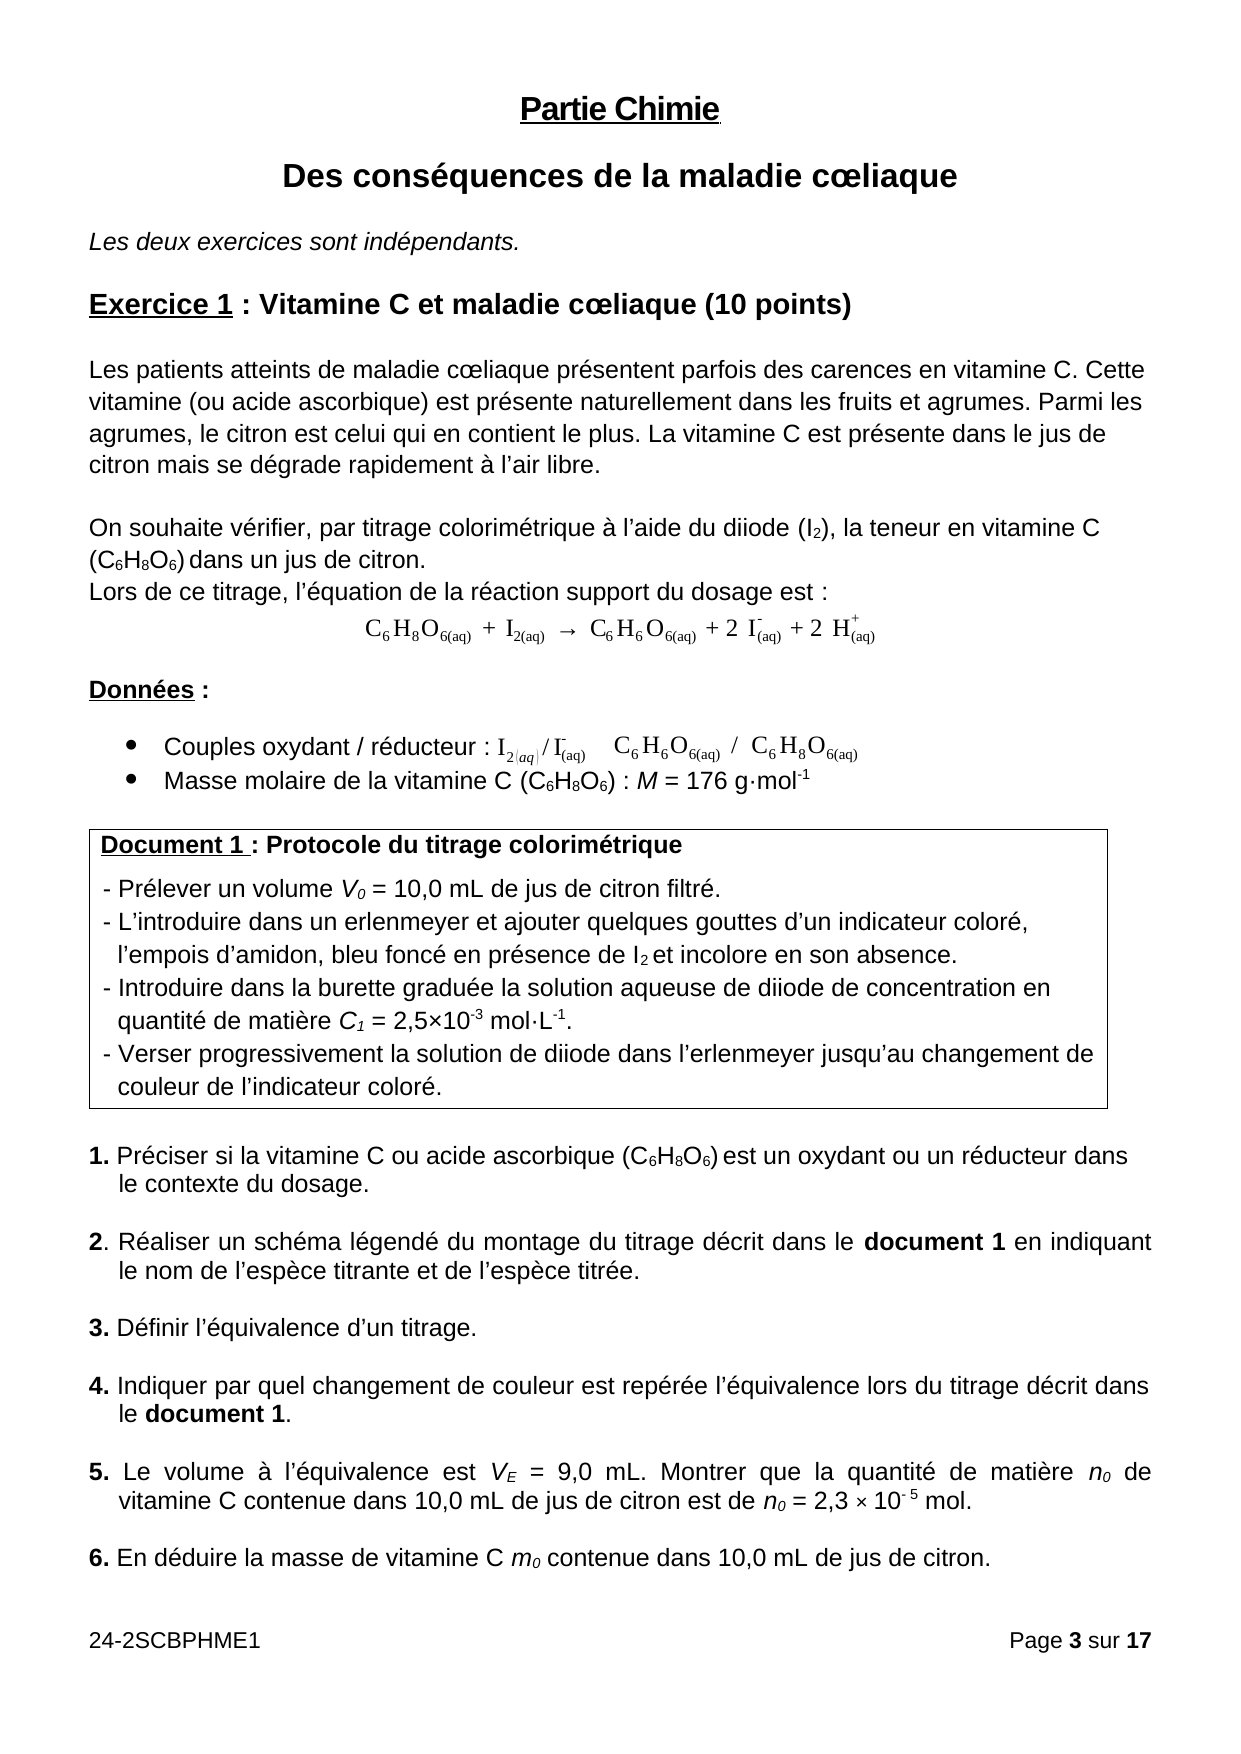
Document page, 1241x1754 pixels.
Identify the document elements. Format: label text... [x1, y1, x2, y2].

table_header Document 1 : Protocole du titrage colorimétrique - Prélever un volume V0 = 10,0 mL de jus de citron filtré. - L’introduire dans un erlenmeyer et ajouter quelques gouttes d’un indicateur coloré, l’empois d’amidon, bleu foncé en présence de I2 et incolore en son absence. - Introduire dans la burette graduée la solution aqueuse de diiode de concentration en quantité de matière C1 = 2,5×10-3 mol·L-1. - Verser progressivement la solution de diiode dans l’erlenmeyer jusqu’au changement de couleur de l’indicateur coloré. [90, 830, 1107, 1108]
text On souhaite vérifier, par titrage colorimétrique à l’aide du diiode (I2), la teneur en vitamine C (C6H8O6) dans un jus de citron. [89, 513, 1152, 574]
text Lors de ce titrage, l’équation de la réaction support du dosage est : [89, 576, 1152, 605]
list 6. En déduire la masse de vitamine C m0 contenue dans 10,0 mL de jus de citron. [89, 1543, 1152, 1572]
list 2. Réaliser un schéma légendé du montage du titrage décrit dans le document 1 en indiquant le nom de l’espèce titrante et de l’espèce titrée. [89, 1227, 1152, 1284]
list 5. Le volume à l’équivalence est VE = 9,0 mL. Montrer que la quantité de matière n0 de vitamine C contenue dans 10,0 mL de jus de citron est de n0 = 2,3 × 10- 5 mol. [89, 1457, 1152, 1514]
text 1. Préciser si la vitamine C ou acide ascorbique (C6H8O6) est un oxydant ou un réducteur dans le contexte du dosage. [89, 1141, 1152, 1198]
list Couples oxydant / réducteur : [126, 729, 1152, 766]
list 3. Définir l’équivalence d’un titrage. [89, 1313, 1152, 1342]
text Données : [89, 675, 1152, 704]
list Masse molaire de la vitamine C (C6H8O6) : M = 176 g·mol-1 [126, 766, 1152, 796]
text Les deux exercices sont indépendants. [89, 227, 1152, 256]
text Exercice 1 : Vitamine C et maladie cœliaque (10 points) [89, 287, 1152, 321]
text Les patients atteints de maladie cœliaque présentent parfois des carences en vitamine C. Cette vitamine (ou acide ascorbique) est présente naturellement dans les fruits et agrumes. Parmi les agrumes, le citron est celui qui en contient le plus. La vitamine C est présente dans le jus de citron mais se dégrade rapidement à l’air libre. [89, 356, 1152, 479]
list 4. Indiquer par quel changement de couleur est repérée l’équivalence lors du titrage décrit dans le document 1. [89, 1371, 1152, 1428]
text Des conséquences de la maladie cœliaque [89, 156, 1152, 194]
title Partie Chimie [89, 89, 1152, 127]
